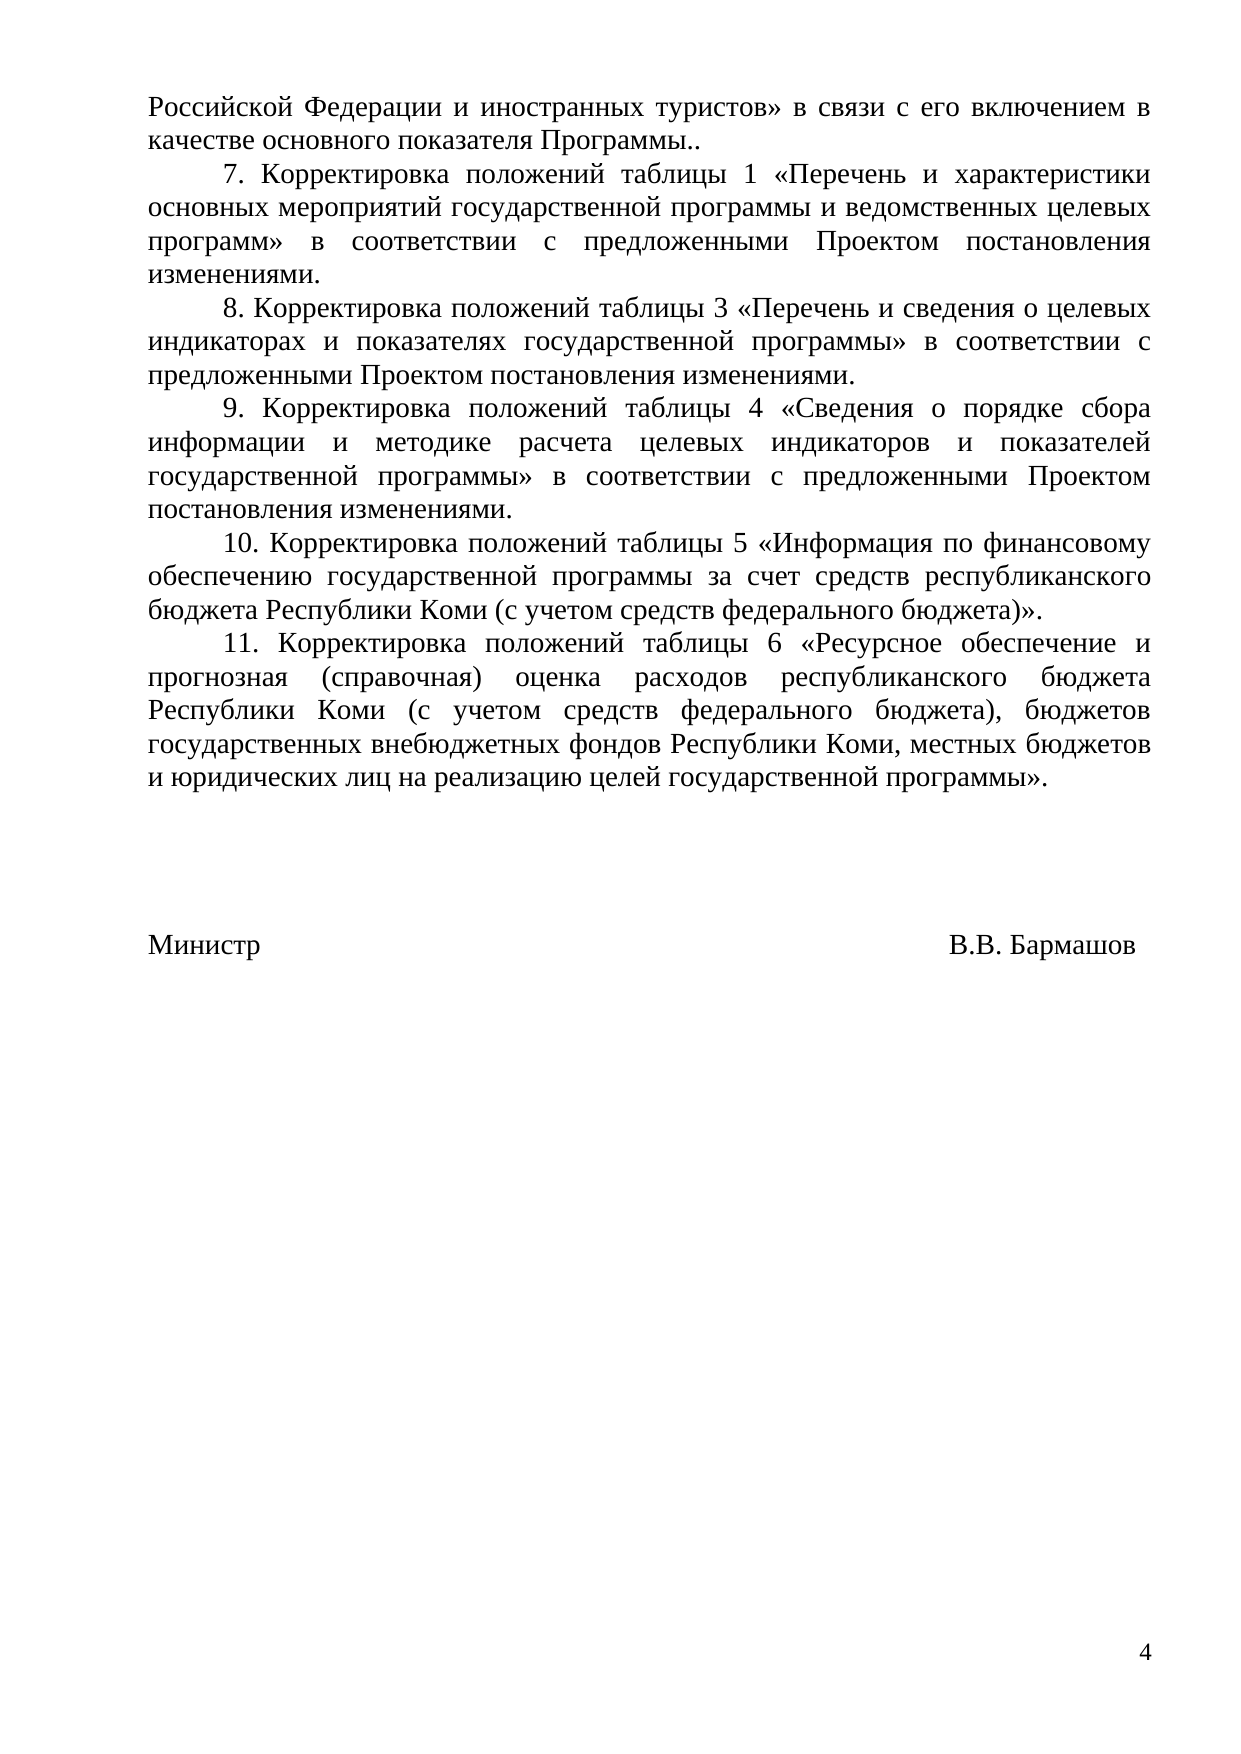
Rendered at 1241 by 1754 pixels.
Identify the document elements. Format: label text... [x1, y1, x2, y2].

text 7. Корректировка положений таблицы 1 «Перечень и характеристики основных мероприятий государственной программы и ведомственных целевых программ» в соответствии с предложенными Проектом постановления изменениями. [148, 156, 1152, 290]
text Министр В.В. Бармашов [148, 927, 1152, 961]
text 11. Корректировка положений таблицы 6 «Ресурсное обеспечение и прогнозная (справочная) оценка расходов республиканского бюджета Республики Коми (с учетом средств федерального бюджета), бюджетов государственных внебюджетных фондов Республики Коми, местных бюджетов и юридических лиц на реализацию целей государственной программы». [148, 625, 1152, 793]
text 8. Корректировка положений таблицы 3 «Перечень и сведения о целевых индикаторах и показателях государственной программы» в соответствии с предложенными Проектом постановления изменениями. [148, 290, 1152, 391]
text 9. Корректировка положений таблицы 4 «Сведения о порядке сбора информации и методике расчета целевых индикаторов и показателей государственной программы» в соответствии с предложенными Проектом постановления изменениями. [148, 391, 1152, 525]
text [148, 89, 1152, 156]
text 10. Корректировка положений таблицы 5 «Информация по финансовому обеспечению государственной программы за счет средств республиканского бюджета Республики Коми (с учетом средств федерального бюджета)». [148, 525, 1152, 625]
